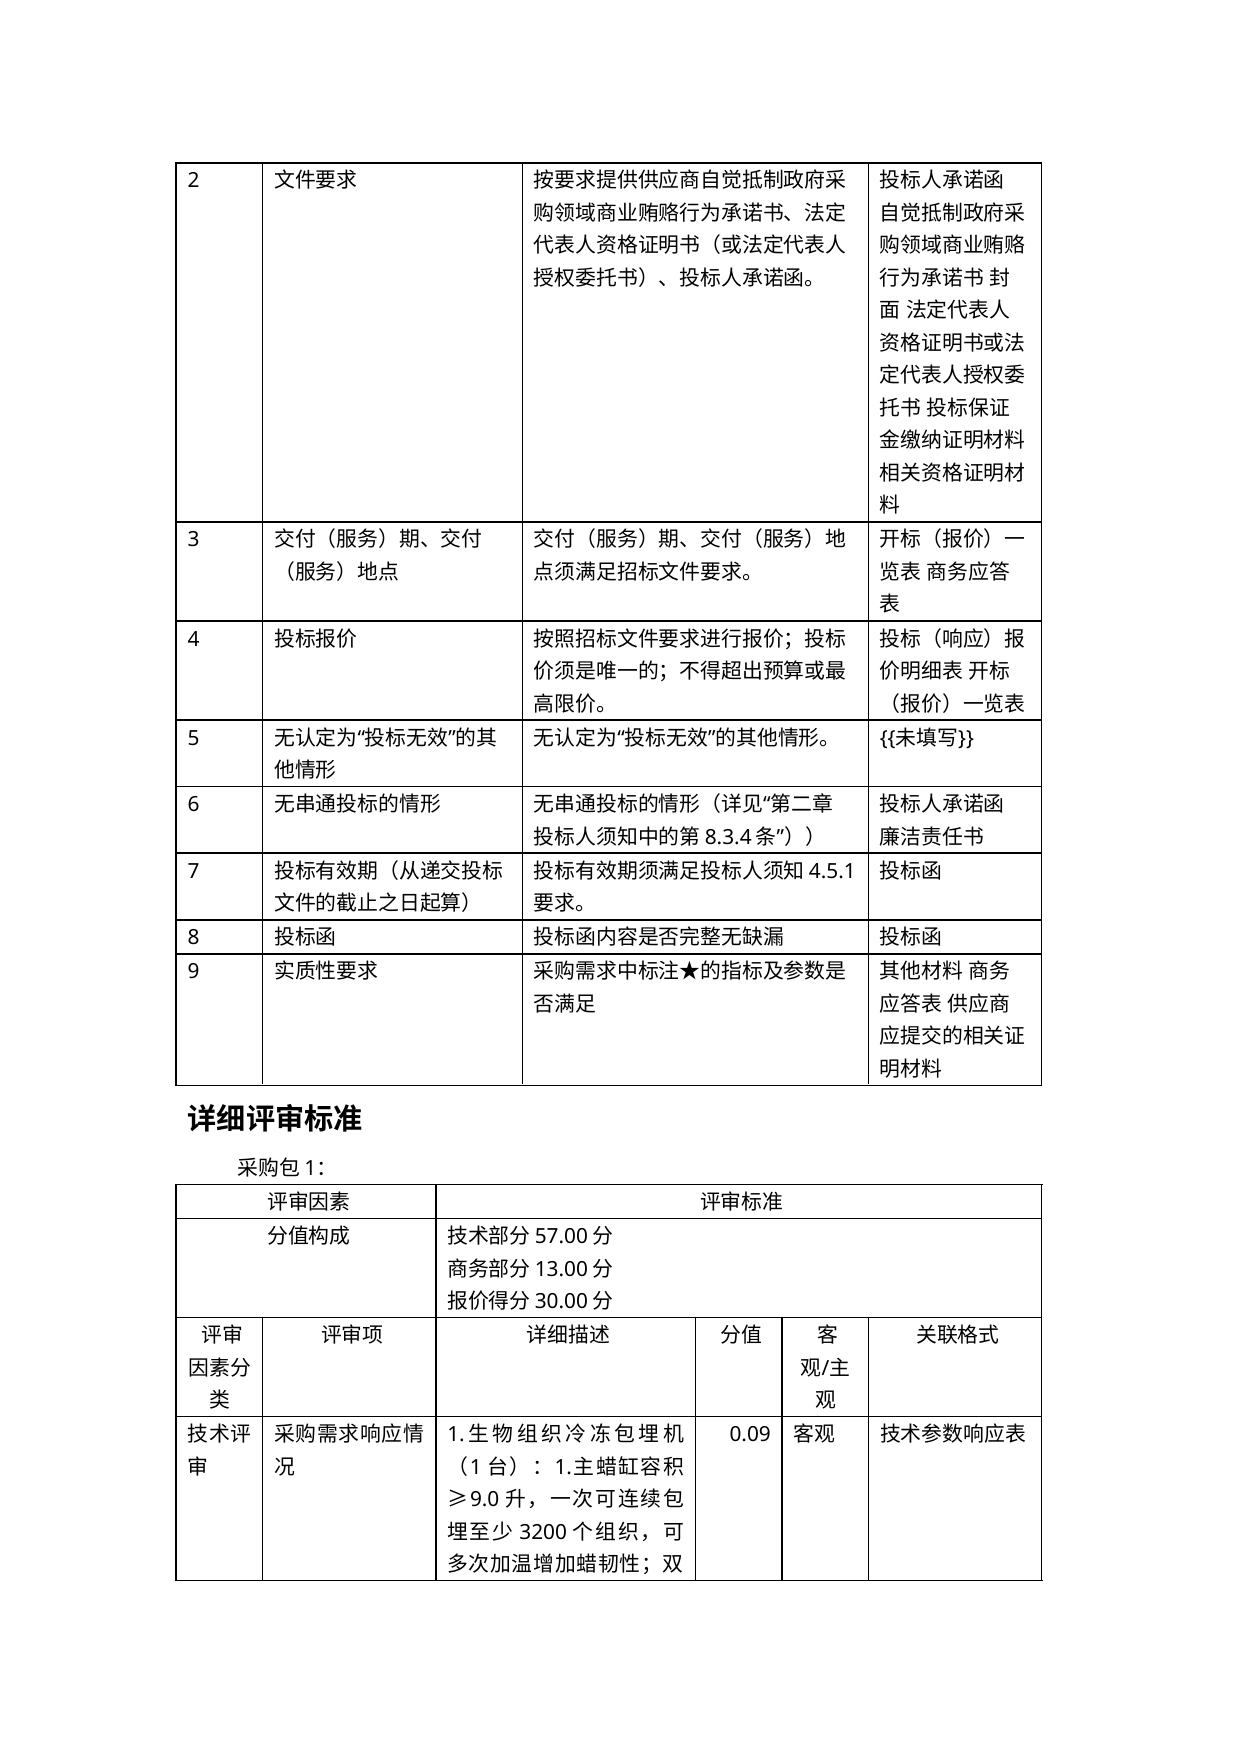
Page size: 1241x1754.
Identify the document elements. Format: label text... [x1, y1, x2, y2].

table_cell 投标函内容是否完整无缺漏 [523, 921, 868, 953]
table_cell 投标人承诺函 自觉抵制政府采购领域商业贿赂行为承诺书 封面 法定代表人资格证明书或法定代表人授权委托书 投标保证金缴纳证明材料 相关资格证明材料 [869, 164, 1041, 521]
table_cell 6 [177, 787, 262, 852]
table_cell 技术评审 [177, 1417, 262, 1580]
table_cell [437, 1417, 695, 1580]
table_cell 3 [177, 523, 262, 620]
table_cell 技术参数响应表 [869, 1417, 1041, 1580]
table_cell 交付（服务）期、交付（服务）地点 [263, 523, 522, 620]
table_cell 2 [177, 164, 262, 521]
table_cell 评审项 [263, 1318, 435, 1416]
table_cell 投标报价 [263, 622, 522, 719]
table_cell 投标有效期（从递交投标文件的截止之日起算） [263, 854, 522, 919]
table_cell 实质性要求 [263, 955, 522, 1084]
table_header 评审因素 [177, 1185, 435, 1218]
text 采购包1： [187, 1151, 1053, 1183]
table_cell 无串通投标的情形（详见“第二章 投标人须知中的第8.3.4条”）） [523, 787, 868, 852]
table_cell 0.09 [696, 1417, 781, 1580]
table_cell 分值构成 [177, 1219, 435, 1317]
table_cell 采购需求中标注★的指标及参数是否满足 [523, 955, 868, 1084]
table_cell 技术部分57.00分 商务部分13.00分 报价得分30.00分 [437, 1219, 1041, 1317]
table_cell {{未填写}} [869, 721, 1041, 786]
table_cell 交付（服务）期、交付（服务）地点须满足招标文件要求。 [523, 523, 868, 620]
table_cell 关联格式 [869, 1318, 1041, 1416]
table_cell 分值 [696, 1318, 781, 1416]
table_cell 文件要求 [263, 164, 522, 521]
table_cell 按要求提供供应商自觉抵制政府采购领域商业贿赂行为承诺书、法定代表人资格证明书（或法定代表人授权委托书）、投标人承诺函。 [523, 164, 868, 521]
table_cell 投标人承诺函 廉洁责任书 [869, 787, 1041, 852]
table_cell 客观/主观 [783, 1318, 868, 1416]
table_cell 投标函 [869, 921, 1041, 953]
table_cell 投标（响应）报价明细表 开标（报价）一览表 [869, 622, 1041, 719]
text 详细评审标准 [187, 1086, 1053, 1151]
table_cell 9 [177, 955, 262, 1084]
table_cell 投标有效期须满足投标人须知4.5.1要求。 [523, 854, 868, 919]
table_cell 无认定为“投标无效”的其他情形 [263, 721, 522, 786]
table_cell 投标函 [263, 921, 522, 953]
table_cell 5 [177, 721, 262, 786]
table_cell 采购需求响应情况 [263, 1417, 435, 1580]
table_cell 评审因素分类 [177, 1318, 262, 1416]
table_header 评审标准 [437, 1185, 1041, 1218]
table_cell 无认定为“投标无效”的其他情形。 [523, 721, 868, 786]
table_cell 7 [177, 854, 262, 919]
table_cell 8 [177, 921, 262, 953]
table_cell 投标函 [869, 854, 1041, 919]
table_cell 客观 [783, 1417, 868, 1580]
table_cell 无串通投标的情形 [263, 787, 522, 852]
table_cell 按照招标文件要求进行报价；投标价须是唯一的；不得超出预算或最高限价。 [523, 622, 868, 719]
table_cell 详细描述 [437, 1318, 695, 1416]
table_cell 4 [177, 622, 262, 719]
table_cell 其他材料 商务应答表 供应商应提交的相关证明材料 [869, 955, 1041, 1084]
table_cell 开标（报价）一览表 商务应答表 [869, 523, 1041, 620]
